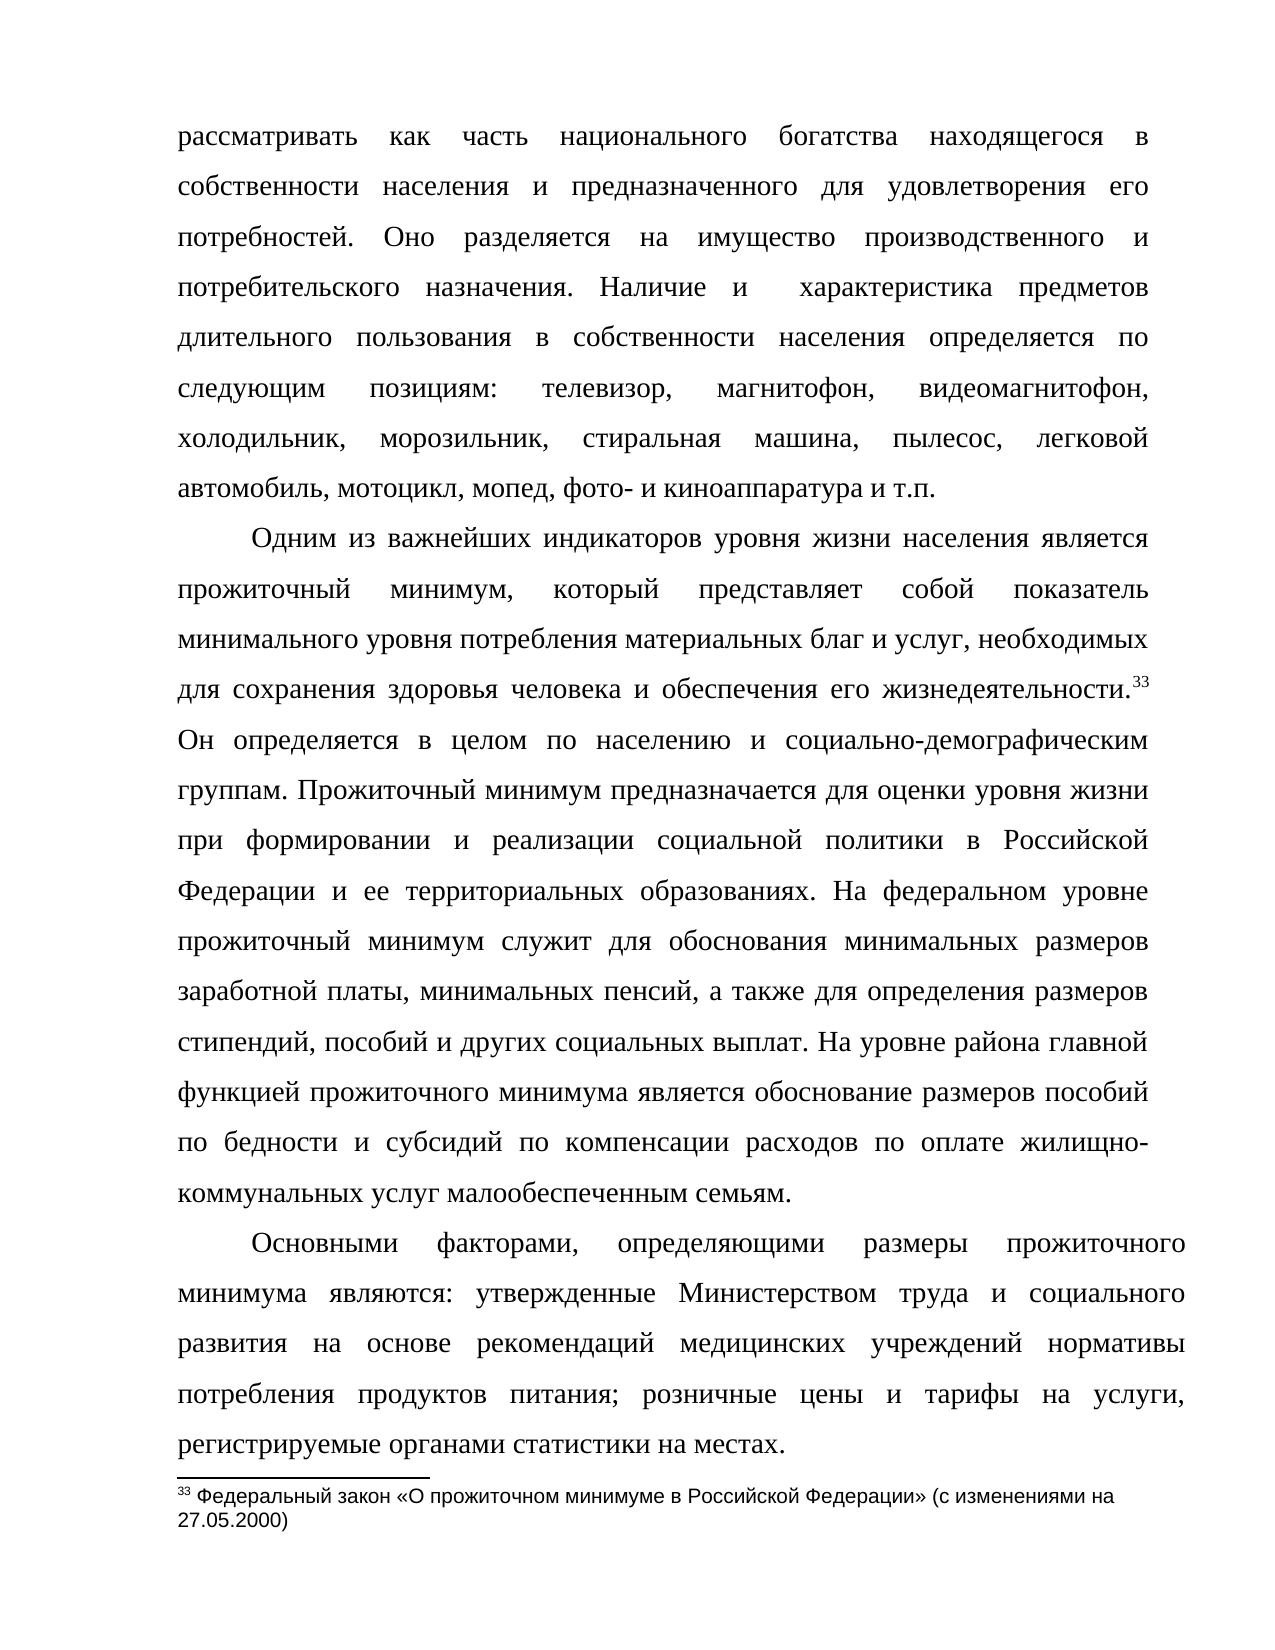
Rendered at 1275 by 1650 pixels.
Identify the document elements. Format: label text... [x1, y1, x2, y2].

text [177, 118, 1149, 504]
text Основными факторами, определяющими размеры прожиточного минимума являются: утвержденные Министерством труда и социального развития на основе рекомендаций медицинских учреждений нормативы потребления продуктов питания; розничные цены и тарифы на услуги, регистрируемые органами статистики на местах. [177, 1225, 1186, 1460]
text Одним из важнейших индикаторов уровня жизни населения является прожиточный минимум, который представляет собой показатель минимального уровня потребления материальных благ и услуг, необходимых для сохранения здоровья человека и обеспечения его жизнедеятельности. Он определяется в целом по населению и социально-демографическим группам. Прожиточный минимум предназначается для оценки уровня жизни при формировании и реализации социальной политики в Российской Федерации и ее территориальных образованиях. На федеральном уровне прожиточный минимум служит для обоснования минимальных размеров заработной платы, минимальных пенсий, а также для определения размеров стипендий, пособий и других социальных выплат. На уровне района главной функцией прожиточного минимума является обоснование размеров пособий по бедности и субсидий по компенсации расходов по оплате жилищно-коммунальных услуг малообеспеченным семьям. [177, 521, 1149, 1208]
